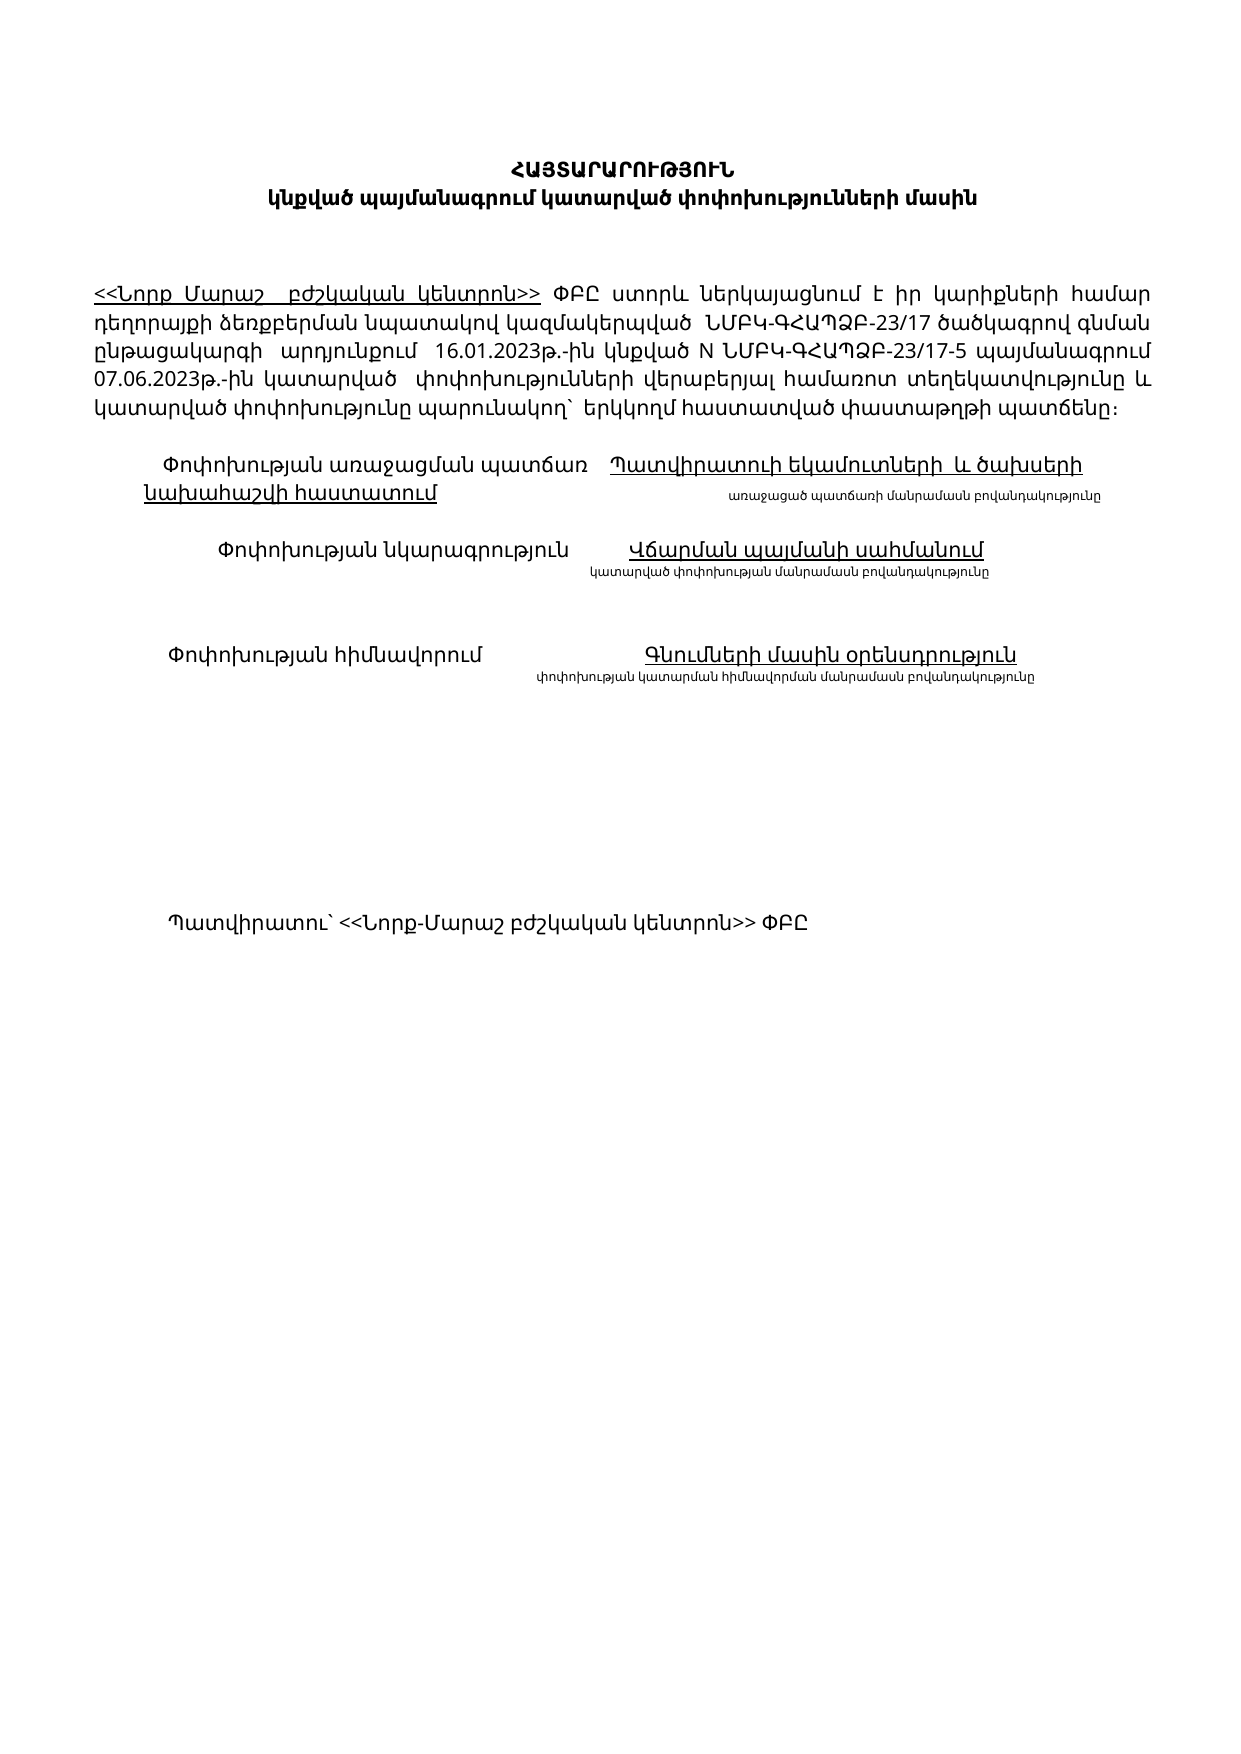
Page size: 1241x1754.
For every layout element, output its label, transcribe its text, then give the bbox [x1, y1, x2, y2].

text ՀԱՅՏԱՐԱՐՈՒԹՅՈՒՆ [94, 155, 1152, 183]
text <<Նորք Մարաշ բժշկական կենտրոն>> ՓԲԸ ստորև ներկայացնում է իր կարիքների համար դեղորայքի ձեռքբերման նպատակով կազմակերպված ՆՄԲԿ-ԳՀԱՊՁԲ-23/17 ծածկագրով գնման ընթացակարգի արդյունքում 16.01.2023թ.-ին կնքված N ՆՄԲԿ-ԳՀԱՊՁԲ-23/17-5 պայմանագրում 07.06.2023թ.-ին կատարված փոփոխությունների վերաբերյալ համառոտ տեղեկատվությունը և կատարված փոփոխությունը պարունակող` երկկողմ հաստատված փաստաթղթի պատճենը։ [94, 279, 1152, 421]
text Փոփոխության հիմնավորում Գնումների մասին օրենսդրություն [94, 640, 1152, 668]
text Փոփոխության նկարագրություն Վճարման պայմանի սահմանում [94, 535, 1152, 563]
text կատարված փոփոխության մանրամասն բովանդակությունը [94, 563, 1152, 581]
text Պատվիրատու` <<Նորք-Մարաշ բժշկական կենտրոն>> ՓԲԸ [94, 908, 1152, 936]
text Փոփոխության առաջացման պատճառ Պատվիրատուի եկամուտների և ծախսերի նախահաշվի հաստատում առաջացած պատճառի մանրամասն բովանդակությունը [94, 450, 1152, 507]
text փոփոխության կատարման հիմնավորման մանրամասն բովանդակությունը [94, 668, 1152, 685]
text կնքված պայմանագրում կատարված փոփոխությունների մասին [94, 183, 1152, 212]
